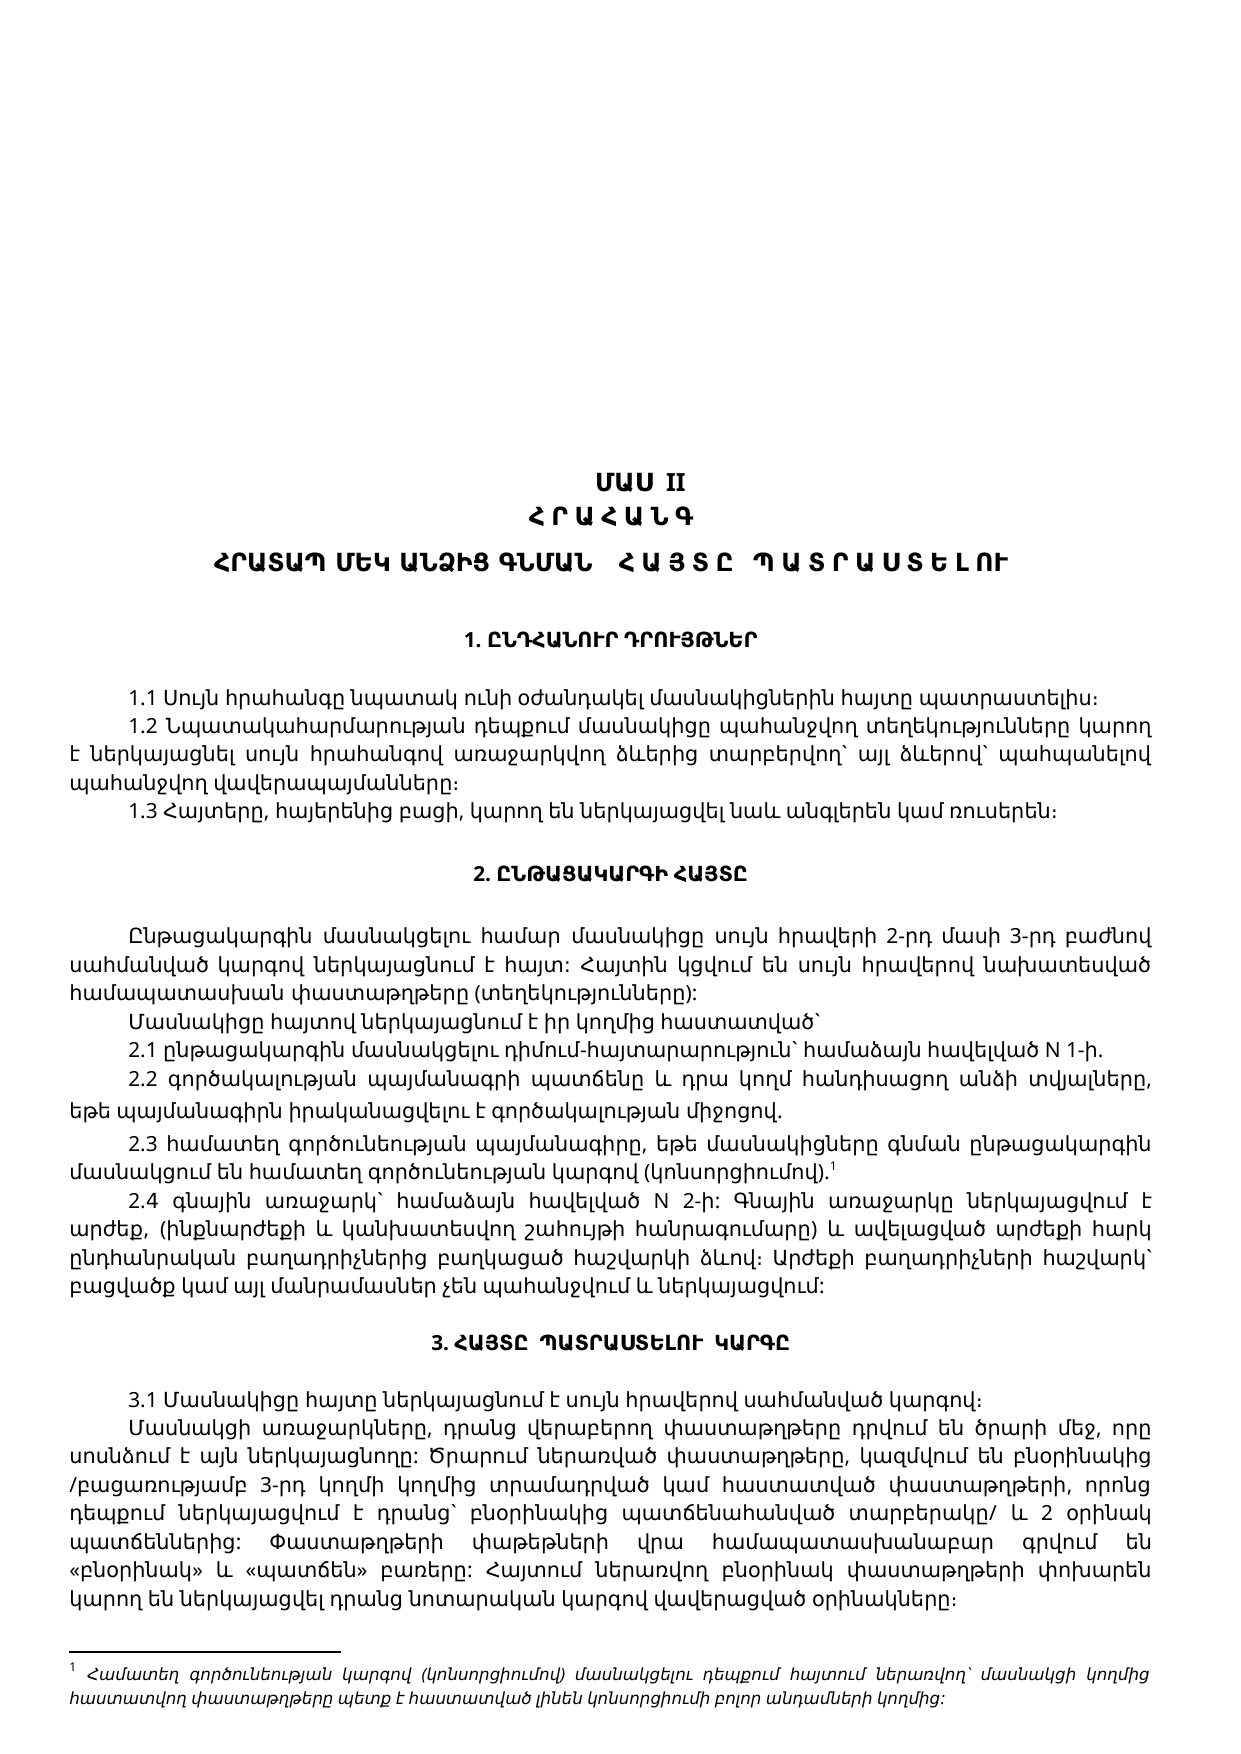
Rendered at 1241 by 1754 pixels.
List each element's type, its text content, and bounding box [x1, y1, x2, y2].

text 1.3 Հայտերը, հայերենից բացի, կարող են ներկայացվել նաև անգլերեն կամ ռուսերեն։ [69, 796, 1152, 825]
text 3.1 Մասնակիցը հայտը ներկայացնում է սույն հրավերով սահմանված կարգով։ [69, 1385, 1152, 1413]
text 1.2 Նպատակահարմարության դեպքում մասնակիցը պահանջվող տեղեկությունները կարող է ներկայացնել սույն հրահանգով առաջարկվող ձևերից տարբերվող` այլ ձևերով` պահպանելով պահանջվող վավերապայմանները։ [69, 711, 1152, 796]
text 2.3 համատեղ գործունեության պայմանագիրը, եթե մասնակիցները գնման ընթացակարգին մասնակցում են համատեղ գործունեության կարգով (կոնսորցիումով). [69, 1129, 1152, 1186]
text Հ Ր Ա Հ Ա Ն Գ [69, 498, 1152, 532]
text 2.4 գնային առաջարկ` համաձայն հավելված N 2-ի: Գնային առաջարկը ներկայացվում է արժեք, (ինքնարժեքի և կանխատեսվող շահույթի հանրագումարը) և ավելացված արժեքի հարկ ընդհանրական բաղադրիչներից բաղկացած հաշվարկի ձևով։ Արժեքի բաղադրիչների հաշվարկ` բացվածք կամ այլ մանրամասներ չեն պահանջվում և ներկայացվում: [69, 1186, 1152, 1299]
text 2. ԸՆԹԱՑԱԿԱՐԳԻ ՀԱՅՏԸ [69, 859, 1152, 887]
text ՄԱՍ II [69, 464, 1152, 498]
text 3. ՀԱՅՏԸ ՊԱՏՐԱՍՏԵԼՈՒ ԿԱՐԳԸ [69, 1328, 1152, 1356]
text 1.1 Սույն հրահանգը նպատակ ունի օժանդակել մասնակիցներին հայտը պատրաստելիս։ [69, 683, 1152, 711]
text 2.1 ընթացակարգին մասնակցելու դիմում-հայտարարություն` համաձայն հավելված N 1-ի. [69, 1035, 1152, 1064]
text Մասնակցի առաջարկները, դրանց վերաբերող փաստաթղթերը դրվում են ծրարի մեջ, որը սոսնձում է այն ներկայացնողը: Ծրարում ներառված փաստաթղթերը, կազմվում են բնօրինակից /բացառությամբ 3-րդ կողմի կողմից տրամադրված կամ հաստատված փաստաթղթերի, որոնց դեպքում ներկայացվում է դրանց` բնօրինակից պատճենահանված տարբերակը/ և 2 օրինակ պատճեններից: Փաստաթղթերի փաթեթների վրա համապատասխանաբար գրվում են «բնօրինակ» և «պատճեն» բառերը: Հայտում ներառվող բնօրինակ փաստաթղթերի փոխարեն կարող են ներկայացվել դրանց նոտարական կարգով վավերացված օրինակները։ [69, 1413, 1152, 1612]
text 2.2 գործակալության պայմանագրի պատճենը և դրա կողմ հանդիսացող անձի տվյալները, եթե պայմանագիրն իրականացվելու է գործակալության միջոցով. [69, 1064, 1152, 1125]
text 1. ԸՆԴՀԱՆՈՒՐ ԴՐՈՒՅԹՆԵՐ [69, 626, 1152, 654]
text Մասնակիցը հայտով ներկայացնում է իր կողմից հաստատված` [69, 1007, 1152, 1035]
text Ընթացակարգին մասնակցելու համար մասնակիցը սույն հրավերի 2-րդ մասի 3-րդ բաժնով սահմանված կարգով ներկայացնում է հայտ: Հայտին կցվում են սույն հրավերով նախատեսված համապատասխան փաստաթղթերը (տեղեկությունները): [69, 921, 1152, 1007]
text ՀՐԱՏԱՊ ՄԵԿ ԱՆՁԻՑ ԳՆՄԱՆ Հ Ա Յ Տ Ը Պ Ա Տ Ր Ա Ս Տ Ե Լ ՈՒ [69, 545, 1152, 579]
